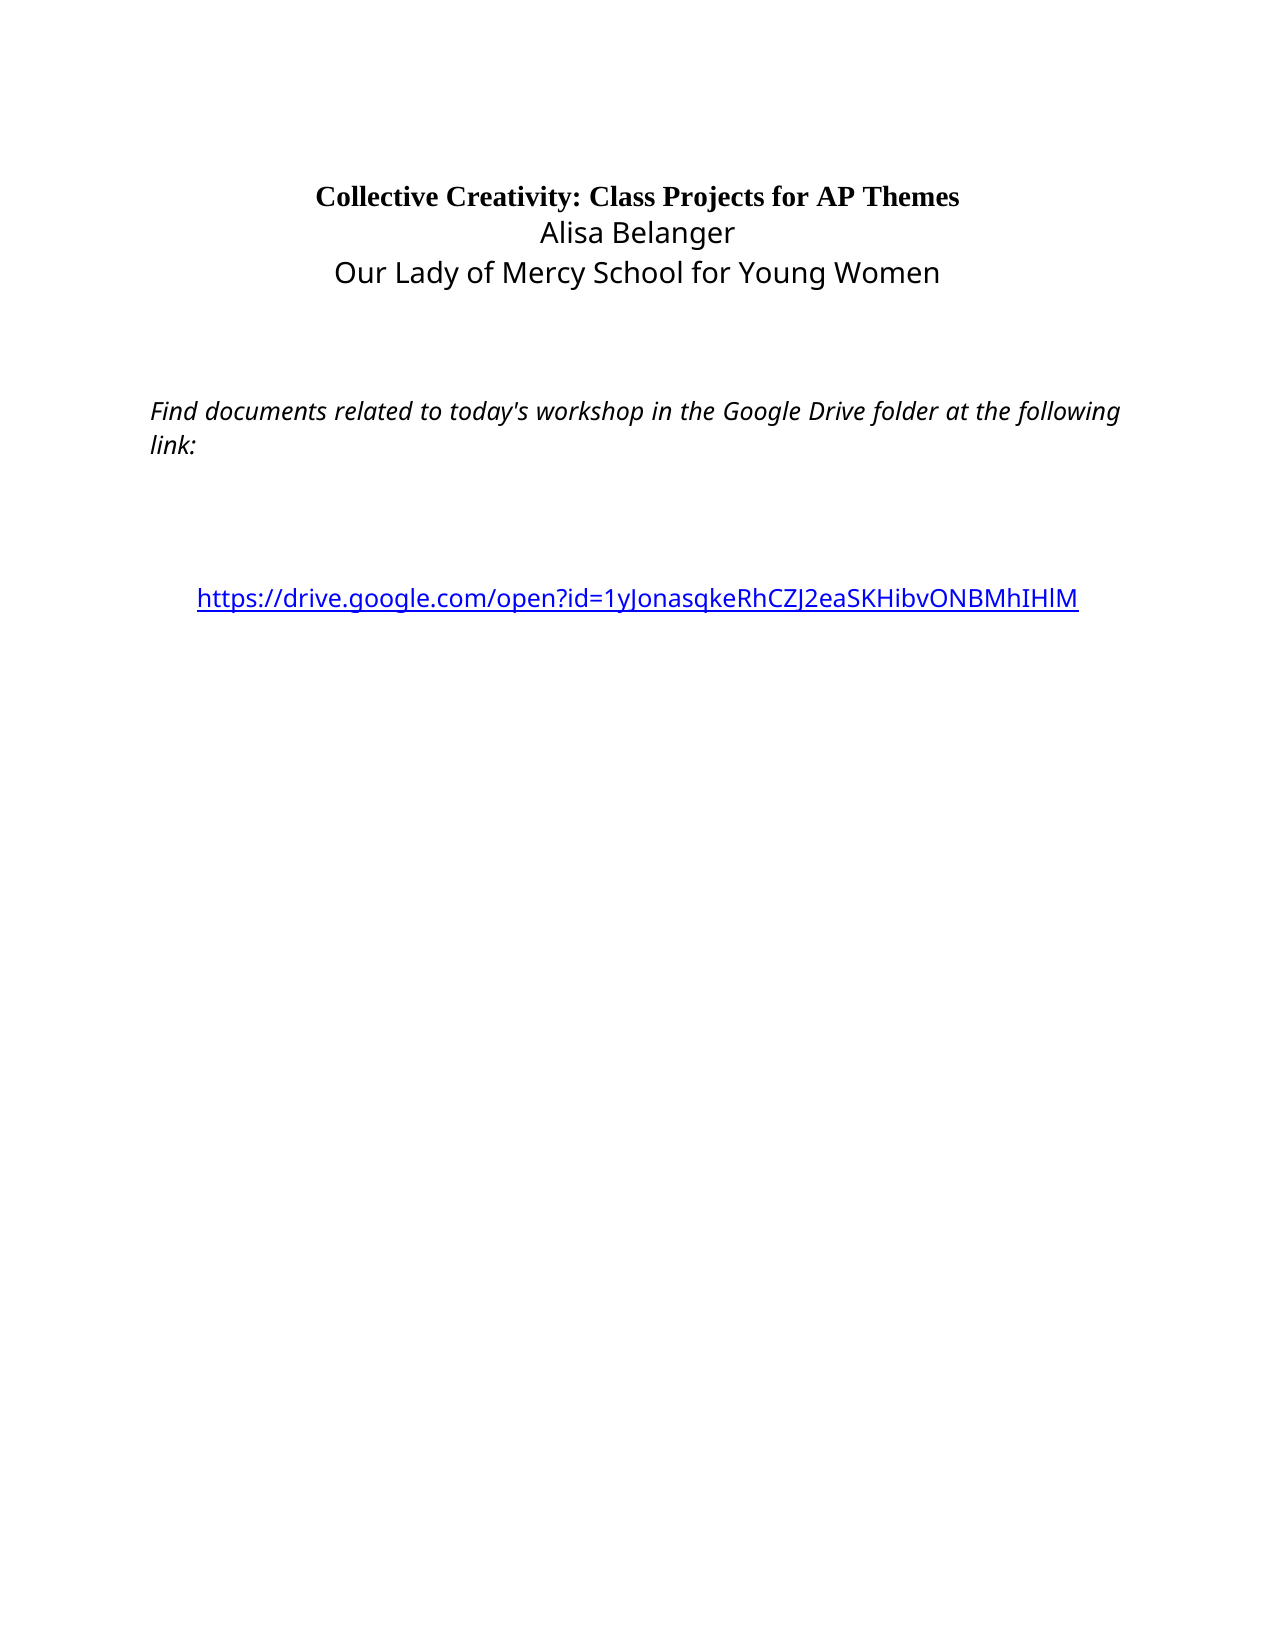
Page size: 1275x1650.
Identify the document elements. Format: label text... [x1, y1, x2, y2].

text https://drive.google.com/open?id=1yJonasqkeRhCZJ2eaSKHibvONBMhIHlM [150, 581, 1125, 615]
text Collective Creativity: Class Projects for AP Themes [150, 179, 1125, 212]
text Our Lady of Mercy School for Young Women [150, 252, 1125, 292]
text Alisa Belanger [150, 212, 1125, 252]
text Find documents related to today's workshop in the Google Drive folder at the following link: [150, 394, 1125, 462]
